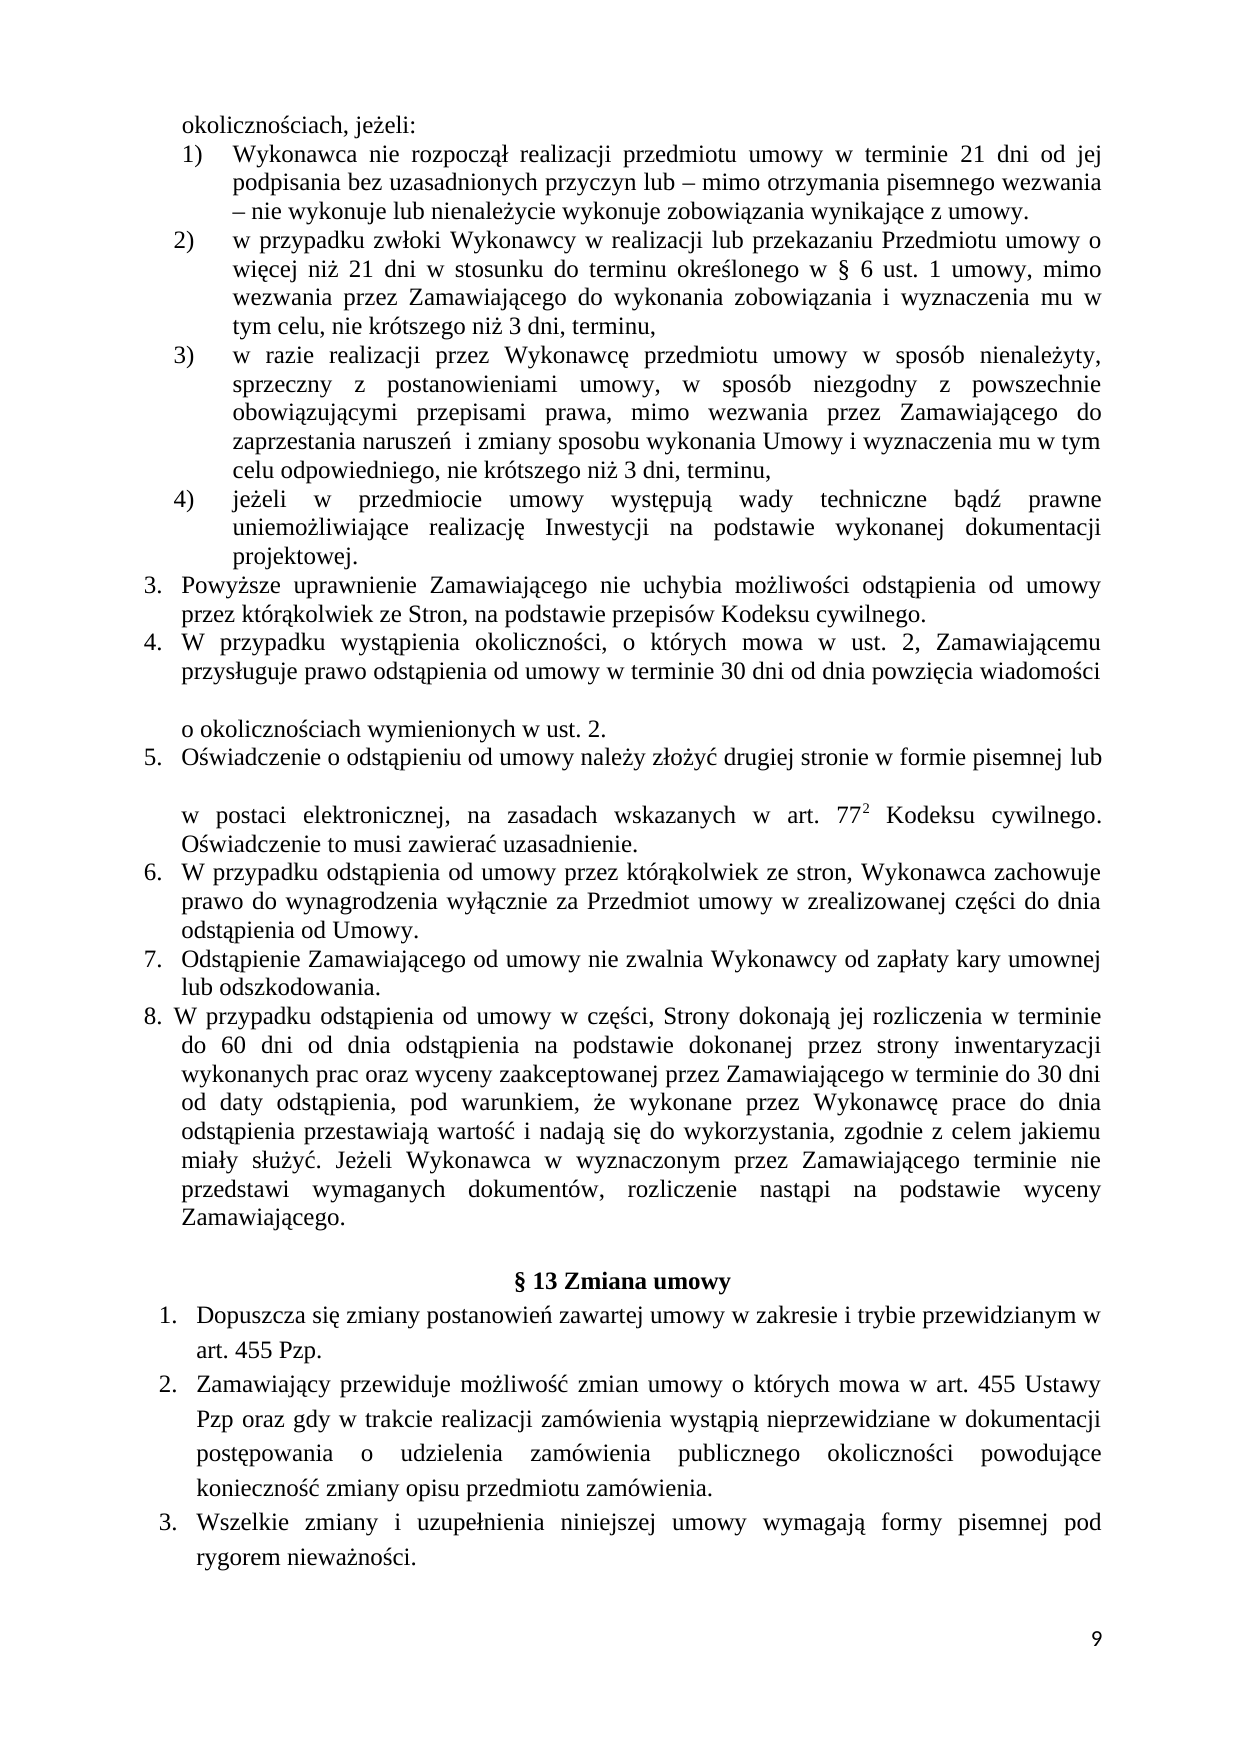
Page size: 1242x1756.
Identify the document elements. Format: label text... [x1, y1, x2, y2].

list Wszelkie zmiany i uzupełnienia niniejszej umowy wymagają formy pisemnej pod rygorem nieważności. [158, 1507, 1102, 1570]
list jeżeli w przedmiocie umowy występują wady techniczne bądź prawne uniemożliwiające realizację Inwestycji na podstawie wykonanej dokumentacji projektowej. [173, 484, 1102, 570]
list Oświadczenie o odstąpieniu od umowy należy złożyć drugiej stronie w formie pisemnej lub w postaci elektronicznej, na zasadach wskazanych w art. 772 Kodeksu cywilnego. Oświadczenie to musi zawierać uzasadnienie. [144, 742, 1102, 857]
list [144, 110, 1102, 139]
list w razie realizacji przez Wykonawcę przedmiotu umowy w sposób nienależyty, sprzeczny z postanowieniami umowy, w sposób niezgodny z powszechnie obowiązującymi przepisami prawa, mimo wezwania przez Zamawiającego do zaprzestania naruszeń i zmiany sposobu wykonania Umowy i wyznaczenia mu w tym celu odpowiedniego, nie krótszego niż 3 dni, terminu, [173, 340, 1102, 484]
list W przypadku wystąpienia okoliczności, o których mowa w ust. 2, Zamawiającemu przysługuje prawo odstąpienia od umowy w terminie 30 dni od dnia powzięcia wiadomości o okolicznościach wymienionych w ust. 2. [144, 627, 1102, 742]
list W przypadku odstąpienia od umowy w części, Strony dokonają jej rozliczenia w terminie do 60 dni od dnia odstąpienia na podstawie dokonanej przez strony inwentaryzacji wykonanych prac oraz wyceny zaakceptowanej przez Zamawiającego w terminie do 30 dni od daty odstąpienia, pod warunkiem, że wykonane przez Wykonawcę prace do dnia odstąpienia przestawiają wartość i nadają się do wykorzystania, zgodnie z celem jakiemu miały służyć. Jeżeli Wykonawca w wyznaczonym przez Zamawiającego terminie nie przedstawi wymaganych dokumentów, rozliczenie nastąpi na podstawie wyceny Zamawiającego. [144, 1001, 1102, 1231]
list w przypadku zwłoki Wykonawcy w realizacji lub przekazaniu Przedmiotu umowy o więcej niż 21 dni w stosunku do terminu określonego w § 6 ust. 1 umowy, mimo wezwania przez Zamawiającego do wykonania zobowiązania i wyznaczenia mu w tym celu, nie krótszego niż 3 dni, terminu, [173, 225, 1102, 340]
list W przypadku odstąpienia od umowy przez którąkolwiek ze stron, Wykonawca zachowuje prawo do wynagrodzenia wyłącznie za Przedmiot umowy w zrealizowanej części do dnia odstąpienia od Umowy. [144, 857, 1102, 944]
text § 13 Zmiana umowy [144, 1266, 1101, 1294]
list Zamawiający przewiduje możliwość zmian umowy o których mowa w art. 455 Ustawy Pzp oraz gdy w trakcie realizacji zamówienia wystąpią nieprzewidziane w dokumentacji postępowania o udzielenia zamówienia publicznego okoliczności powodujące konieczność zmiany opisu przedmiotu zamówienia. [158, 1369, 1102, 1501]
list Dopuszcza się zmiany postanowień zawartej umowy w zakresie i trybie przewidzianym w art. 455 Pzp. [158, 1300, 1102, 1363]
list Wykonawca nie rozpoczął realizacji przedmiotu umowy w terminie 21 dni od jej podpisania bez uzasadnionych przyczyn lub – mimo otrzymania pisemnego wezwania – nie wykonuje lub nienależycie wykonuje zobowiązania wynikające z umowy. [182, 139, 1102, 225]
list Odstąpienie Zamawiającego od umowy nie zwalnia Wykonawcy od zapłaty kary umownej lub odszkodowania. [144, 944, 1102, 1001]
list Powyższe uprawnienie Zamawiającego nie uchybia możliwości odstąpienia od umowy przez którąkolwiek ze Stron, na podstawie przepisów Kodeksu cywilnego. [144, 570, 1102, 627]
